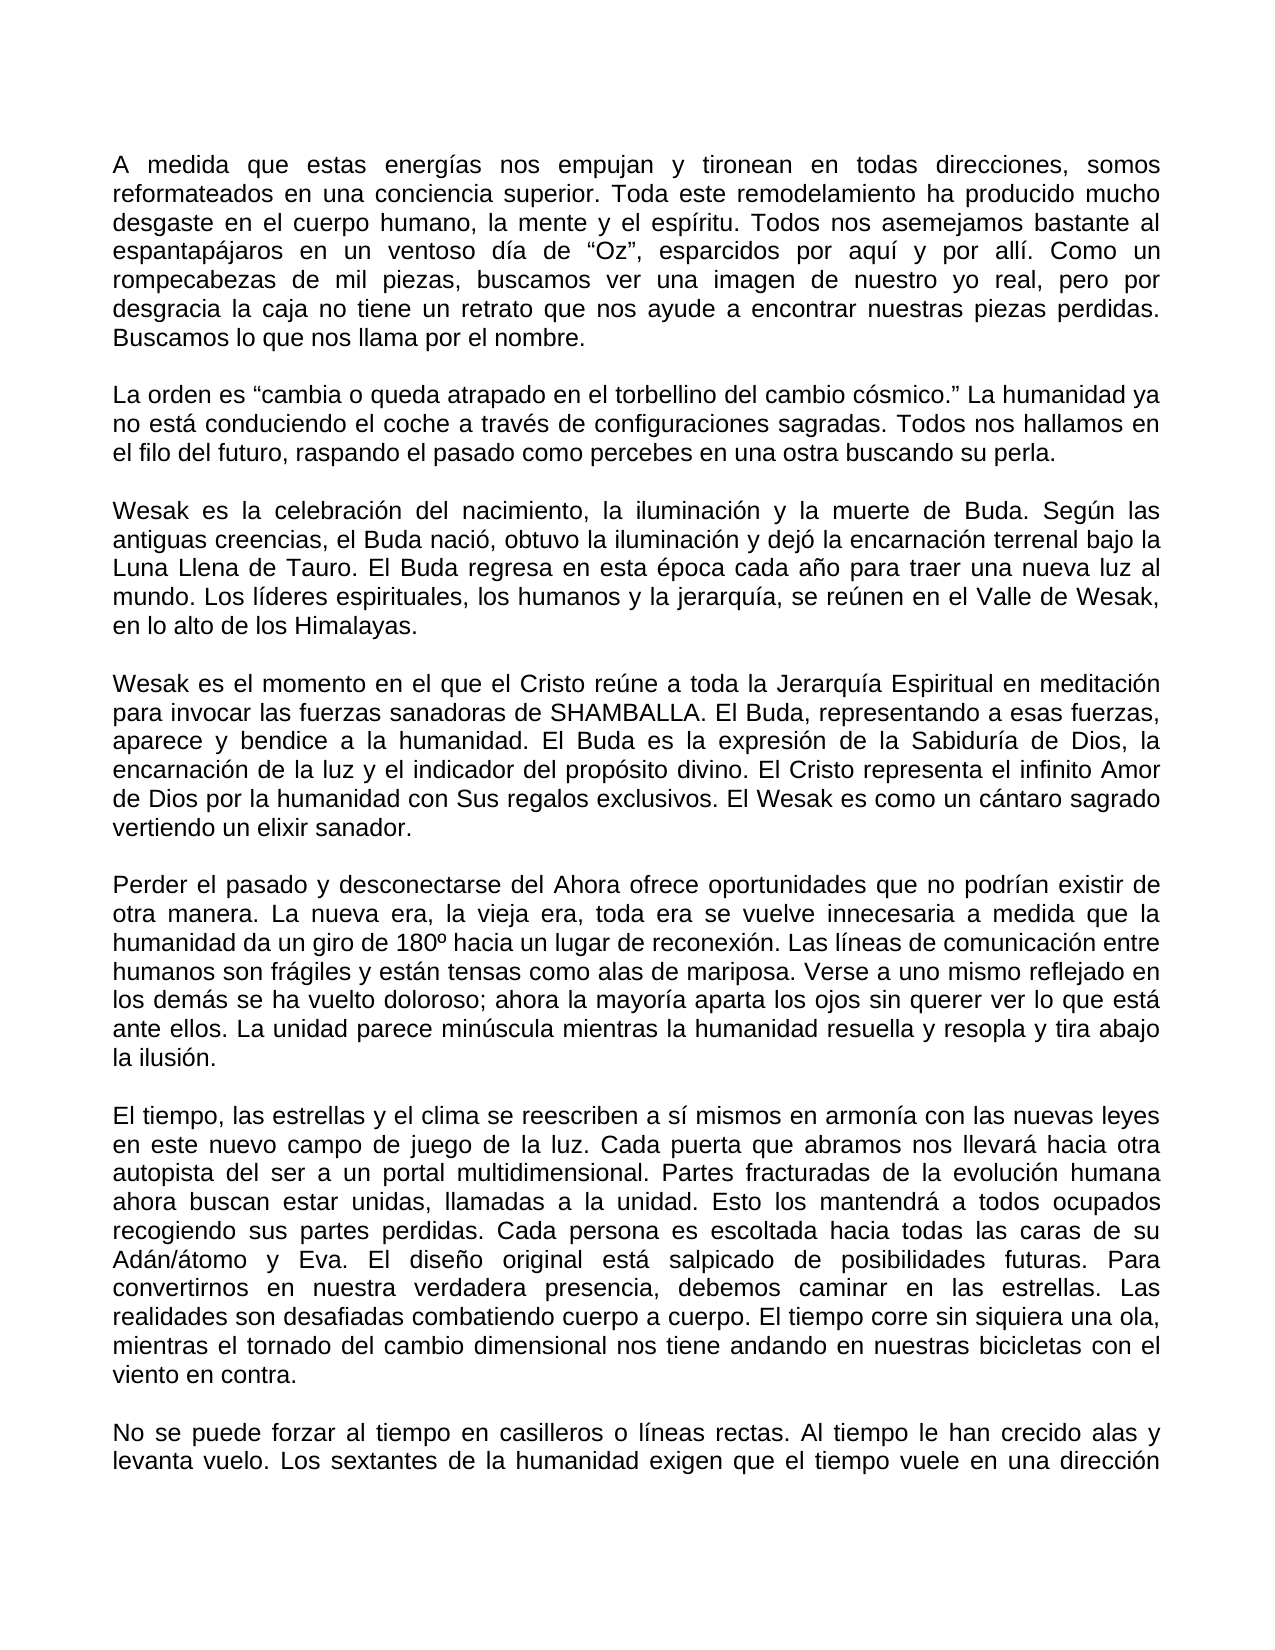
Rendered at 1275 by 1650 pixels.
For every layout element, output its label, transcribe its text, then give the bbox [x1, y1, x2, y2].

text Wesak es la celebración del nacimiento, la iluminación y la muerte de Buda. Según las antiguas creencias, el Buda nació, obtuvo la iluminación y dejó la encarnación terrenal bajo la Luna Llena de Tauro. El Buda regresa en esta época cada año para traer una nueva luz al mundo. Los líderes espirituales, los humanos y la jerarquía, se reúnen en el Valle de Wesak, en lo alto de los Himalayas. [112, 496, 1162, 639]
text Wesak es el momento en el que el Cristo reúne a toda la Jerarquía Espiritual en meditación para invocar las fuerzas sanadoras de SHAMBALLA. El Buda, representando a esas fuerzas, aparece y bendice a la humanidad. El Buda es la expresión de la Sabiduría de Dios, la encarnación de la luz y el indicador del propósito divino. El Cristo representa el infinito Amor de Dios por la humanidad con Sus regalos exclusivos. El Wesak es como un cántaro sagrado vertiendo un elixir sanador. [112, 669, 1162, 841]
text Perder el pasado y desconectarse del Ahora ofrece oportunidades que no podrían existir de otra manera. La nueva era, la vieja era, toda era se vuelve innecesaria a medida que la humanidad da un giro de 180º hacia un lugar de reconexión. Las líneas de comunicación entre humanos son frágiles y están tensas como alas de mariposa. Verse a uno mismo reflejado en los demás se ha vuelto doloroso; ahora la mayoría aparta los ojos sin querer ver lo que está ante ellos. La unidad parece minúscula mientras la humanidad resuella y resopla y tira abajo la ilusión. [112, 870, 1162, 1072]
text La orden es “cambia o queda atrapado en el torbellino del cambio cósmico.” La humanidad ya no está conduciendo el coche a través de configuraciones sagradas. Todos nos hallamos en el filo del futuro, raspando el pasado como percebes en una ostra buscando su perla. [112, 380, 1162, 467]
text A medida que estas energías nos empujan y tironean en todas direcciones, somos reformateados en una conciencia superior. Toda este remodelamiento ha producido mucho desgaste en el cuerpo humano, la mente y el espíritu. Todos nos asemejamos bastante al espantapájaros en un ventoso día de “Oz”, esparcidos por aquí y por allí. Como un rompecabezas de mil piezas, buscamos ver una imagen de nuestro yo real, pero por desgracia la caja no tiene un retrato que nos ayude a encontrar nuestras piezas perdidas. Buscamos lo que nos llama por el nombre. [112, 150, 1162, 351]
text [112, 1417, 1162, 1475]
text El tiempo, las estrellas y el clima se reescriben a sí mismos en armonía con las nuevas leyes en este nuevo campo de juego de la luz. Cada puerta que abramos nos llevará hacia otra autopista del ser a un portal multidimensional. Partes fracturadas de la evolución humana ahora buscan estar unidas, llamadas a la unidad. Esto los mantendrá a todos ocupados recogiendo sus partes perdidas. Cada persona es escoltada hacia todas las caras de su Adán/átomo y Eva. El diseño original está salpicado de posibilidades futuras. Para convertirnos en nuestra verdadera presencia, debemos caminar en las estrellas. Las realidades son desafiadas combatiendo cuerpo a cuerpo. El tiempo corre sin siquiera una ola, mientras el tornado del cambio dimensional nos tiene andando en nuestras bicicletas con el viento en contra. [112, 1101, 1162, 1388]
